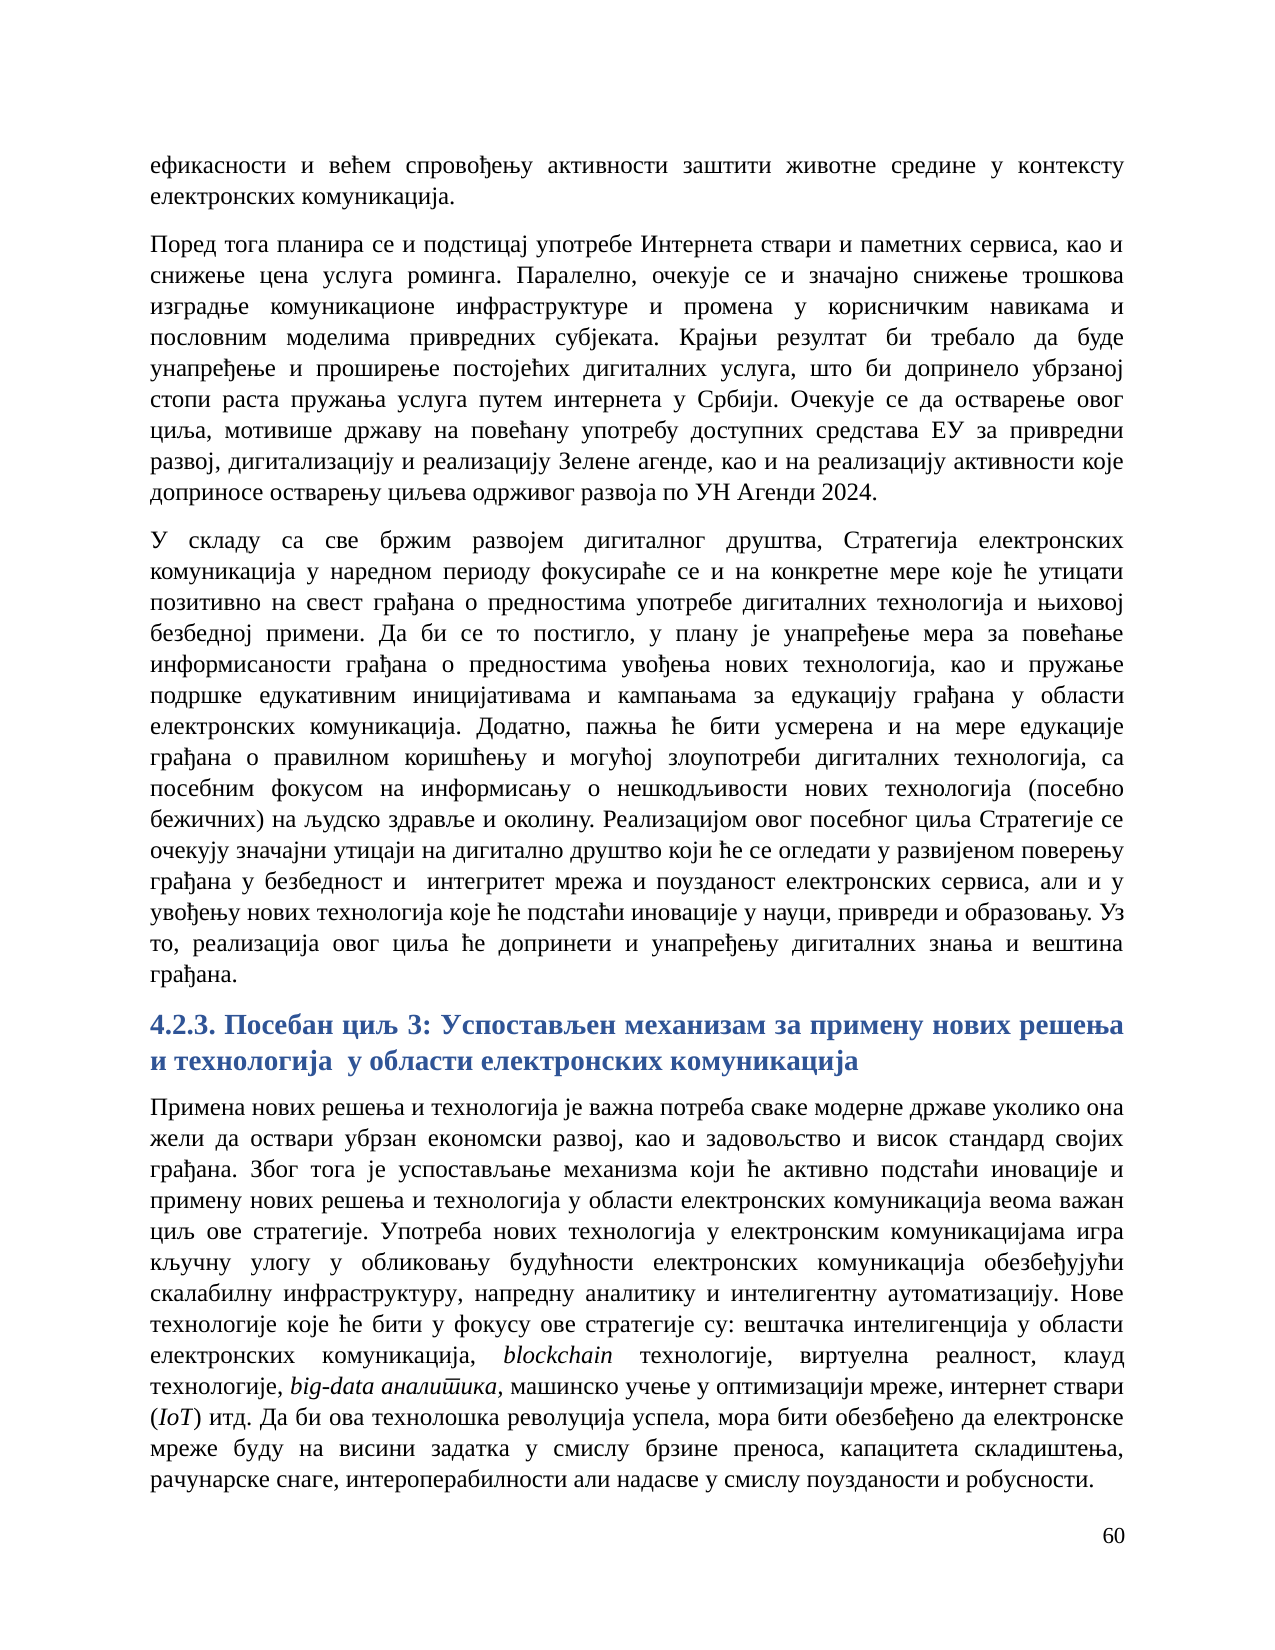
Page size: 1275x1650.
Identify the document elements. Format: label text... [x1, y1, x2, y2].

subtitle 4.2.3. Посебан циљ 3: Успостављен механизам за примену нових решења и технологија у области електронских комуникација [150, 1041, 1125, 1077]
